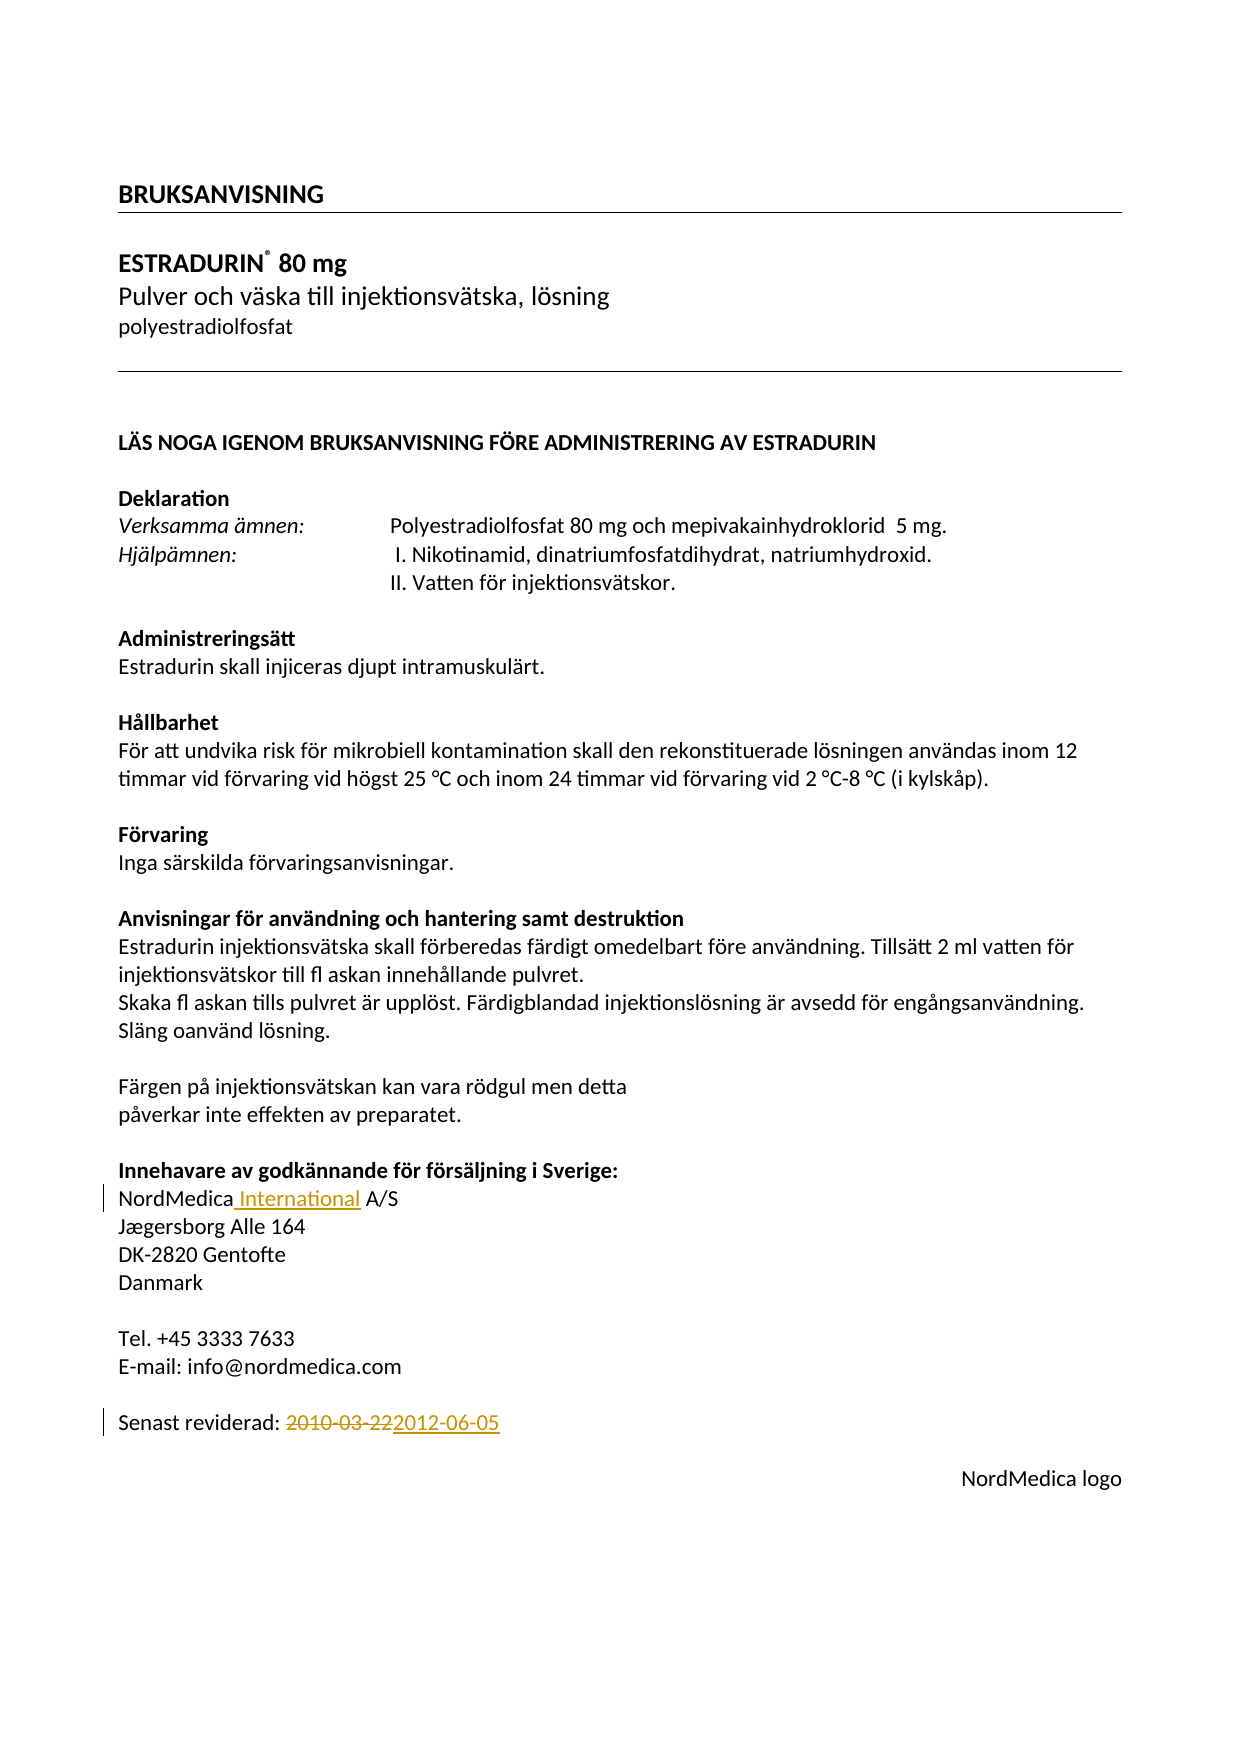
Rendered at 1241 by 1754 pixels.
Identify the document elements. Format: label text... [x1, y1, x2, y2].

text II. Vatten för injektionsvätskor. [254, 568, 1122, 596]
text NordMedica logo [118, 1464, 1122, 1492]
text Förvaring [118, 820, 1122, 848]
text Jægersborg Alle 164 [118, 1212, 1122, 1240]
text LÄS NOGA IGENOM BRUKSANVISNING FÖRE ADMINISTRERING AV ESTRADURIN [118, 428, 1122, 456]
text Danmark [118, 1268, 1122, 1296]
subtitle BRUKSANVISNING [118, 177, 1122, 212]
text Anvisningar för användning och hantering samt destruktion [118, 904, 1122, 932]
subtitle Pulver och väska till injektionsvätska, lösning [118, 279, 1122, 312]
text påverkar inte effekten av preparatet. [118, 1100, 1122, 1128]
text polyestradiolfosfat [118, 312, 1122, 340]
text DK-2820 Gentofte [118, 1240, 1122, 1268]
text Estradurin injektionsvätska skall förberedas färdigt omedelbart före användning. Tillsätt 2 ml vatten för injektionsvätskor till fl askan innehållande pulvret. [118, 932, 1122, 988]
text NordMedica A/S [118, 1184, 1122, 1212]
text Hållbarhet [118, 708, 1122, 736]
text Estradurin skall injiceras djupt intramuskulärt. [118, 652, 1122, 680]
text Inga särskilda förvaringsanvisningar. [118, 848, 1122, 876]
text Innehavare av godkännande för försäljning i Sverige: [118, 1156, 1122, 1184]
text För att undvika risk för mikrobiell kontamination skall den rekonstituerade lösningen användas inom 12 timmar vid förvaring vid högst 25 °C och inom 24 timmar vid förvaring vid 2 °C-8 °C (i kylskåp). [118, 736, 1122, 792]
text Senast reviderad: [118, 1408, 1122, 1436]
text Färgen på injektionsvätskan kan vara rödgul men detta [118, 1072, 1122, 1100]
subtitle ESTRADURIN® 80 mg [118, 246, 1122, 279]
text Skaka fl askan tills pulvret är upplöst. Färdigblandad injektionslösning är avsedd för engångsanvändning. Släng oanvänd lösning. [118, 988, 1122, 1044]
text Verksamma ämnen: Polyestradiolfosfat 80 mg och mepivakainhydroklorid 5 mg. [118, 512, 1122, 540]
text Administreringsätt [118, 624, 1122, 652]
text Hjälpämnen: I. Nikotinamid, dinatriumfosfatdihydrat, natriumhydroxid. [118, 540, 1122, 568]
text Tel. +45 3333 7633 [118, 1324, 1122, 1352]
text E-mail: info@nordmedica.com [118, 1352, 1122, 1380]
text Deklaration [118, 484, 1122, 512]
